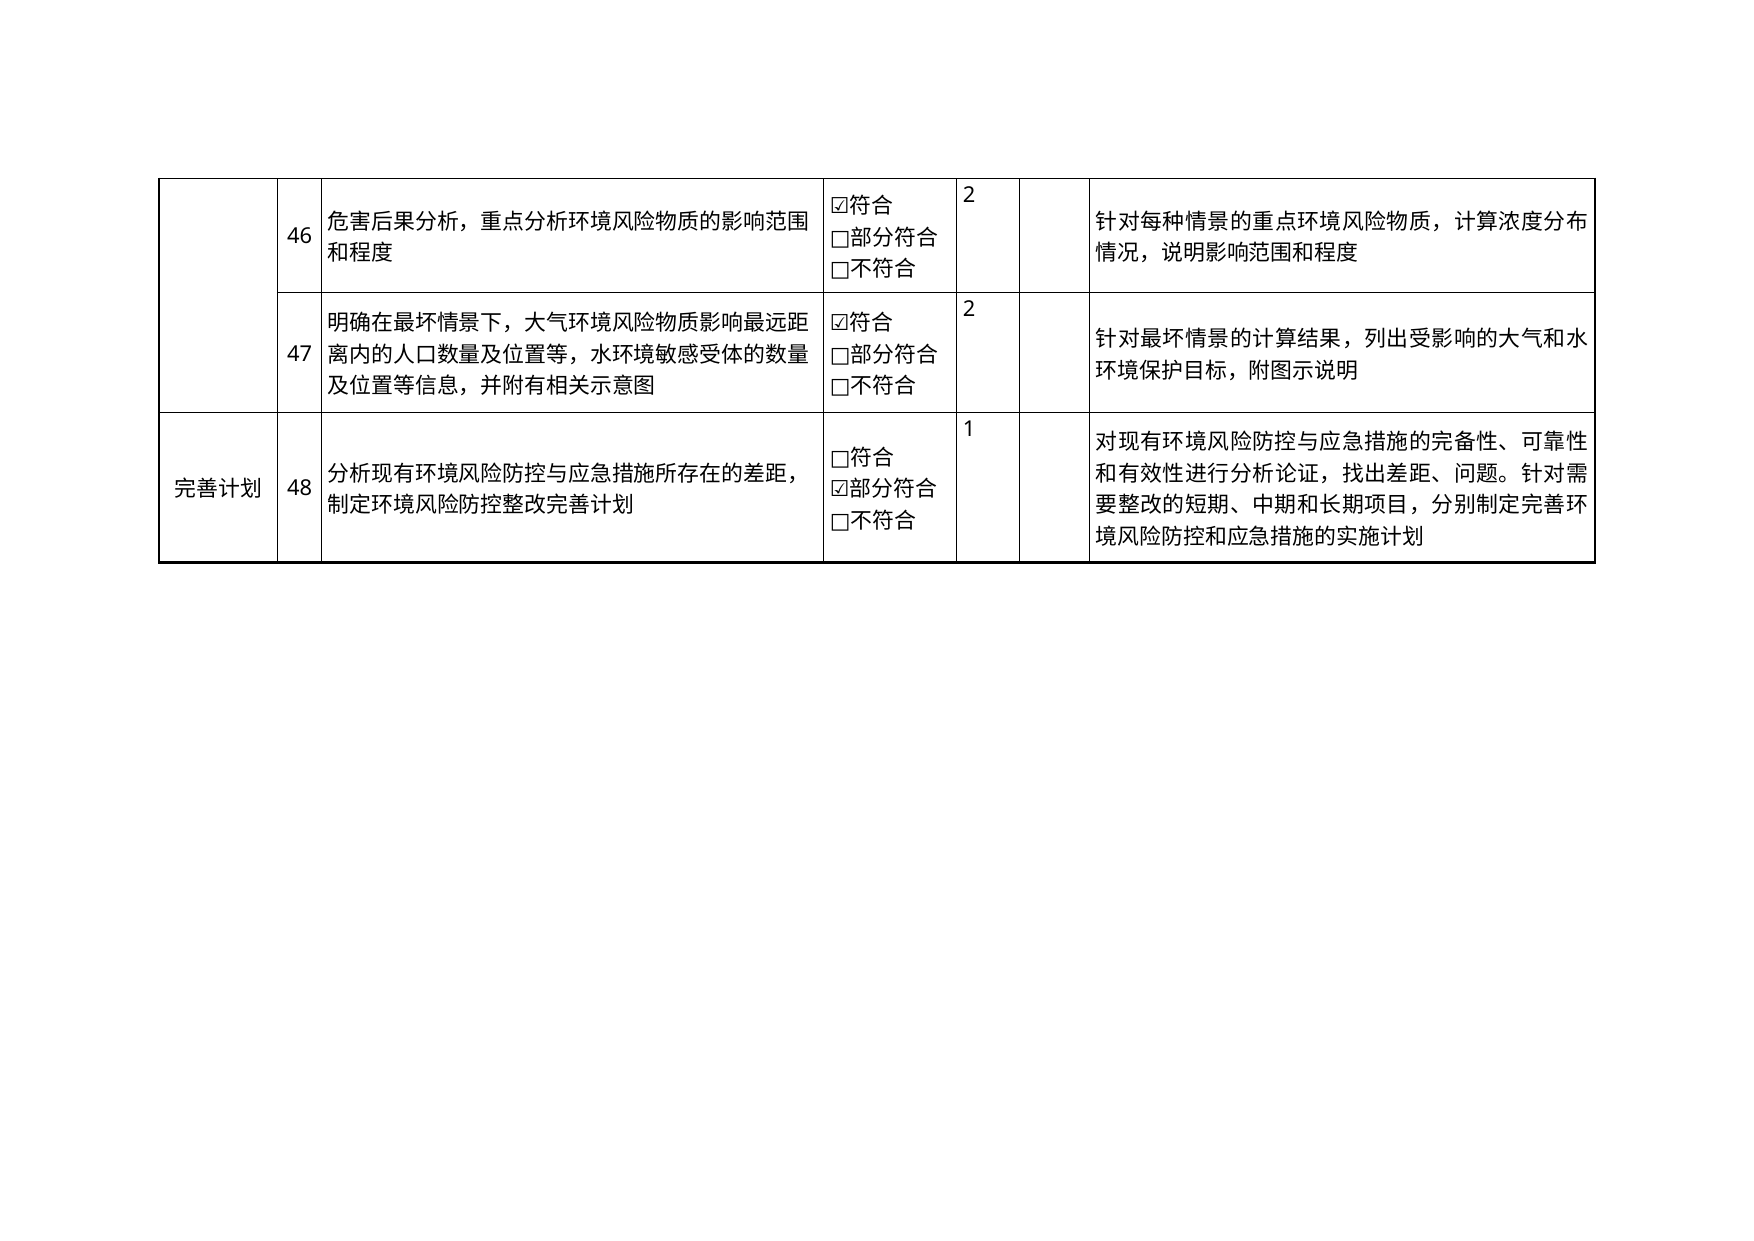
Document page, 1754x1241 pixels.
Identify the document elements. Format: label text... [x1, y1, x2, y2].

table_cell 危害后果分析，重点分析环境风险物质的影响范围和程度 [322, 179, 823, 292]
table_cell [1020, 413, 1089, 561]
table_cell [1020, 179, 1089, 292]
table_cell □符合 ☑部分符合 □不符合 [824, 413, 956, 561]
table_cell 明确在最坏情景下，大气环境风险物质影响最远距离内的人口数量及位置等，水环境敏感受体的数量及位置等信息，并附有相关示意图 [322, 293, 823, 412]
table_cell 2 [957, 293, 1019, 412]
table_cell 47 [278, 293, 321, 412]
table_cell 48 [278, 413, 321, 561]
table_cell 2 [957, 179, 1019, 292]
table_cell ☑符合 □部分符合 □不符合 [824, 179, 956, 292]
table_cell ☑符合 □部分符合 □不符合 [824, 293, 956, 412]
table_cell 针对每种情景的重点环境风险物质，计算浓度分布情况，说明影响范围和程度 [1090, 179, 1594, 292]
table_cell 完善计划 [160, 413, 277, 561]
table_cell 对现有环境风险防控与应急措施的完备性、可靠性和有效性进行分析论证，找出差距、问题。针对需要整改的短期、中期和长期项目，分别制定完善环境风险防控和应急措施的实施计划 [1090, 413, 1594, 561]
table_cell 46 [278, 179, 321, 292]
table_cell [1020, 293, 1089, 412]
table_cell 针对最坏情景的计算结果，列出受影响的大气和水环境保护目标，附图示说明 [1090, 293, 1594, 412]
table_cell 1 [957, 413, 1019, 561]
table_cell 分析现有环境风险防控与应急措施所存在的差距，制定环境风险防控整改完善计划 [322, 413, 823, 561]
